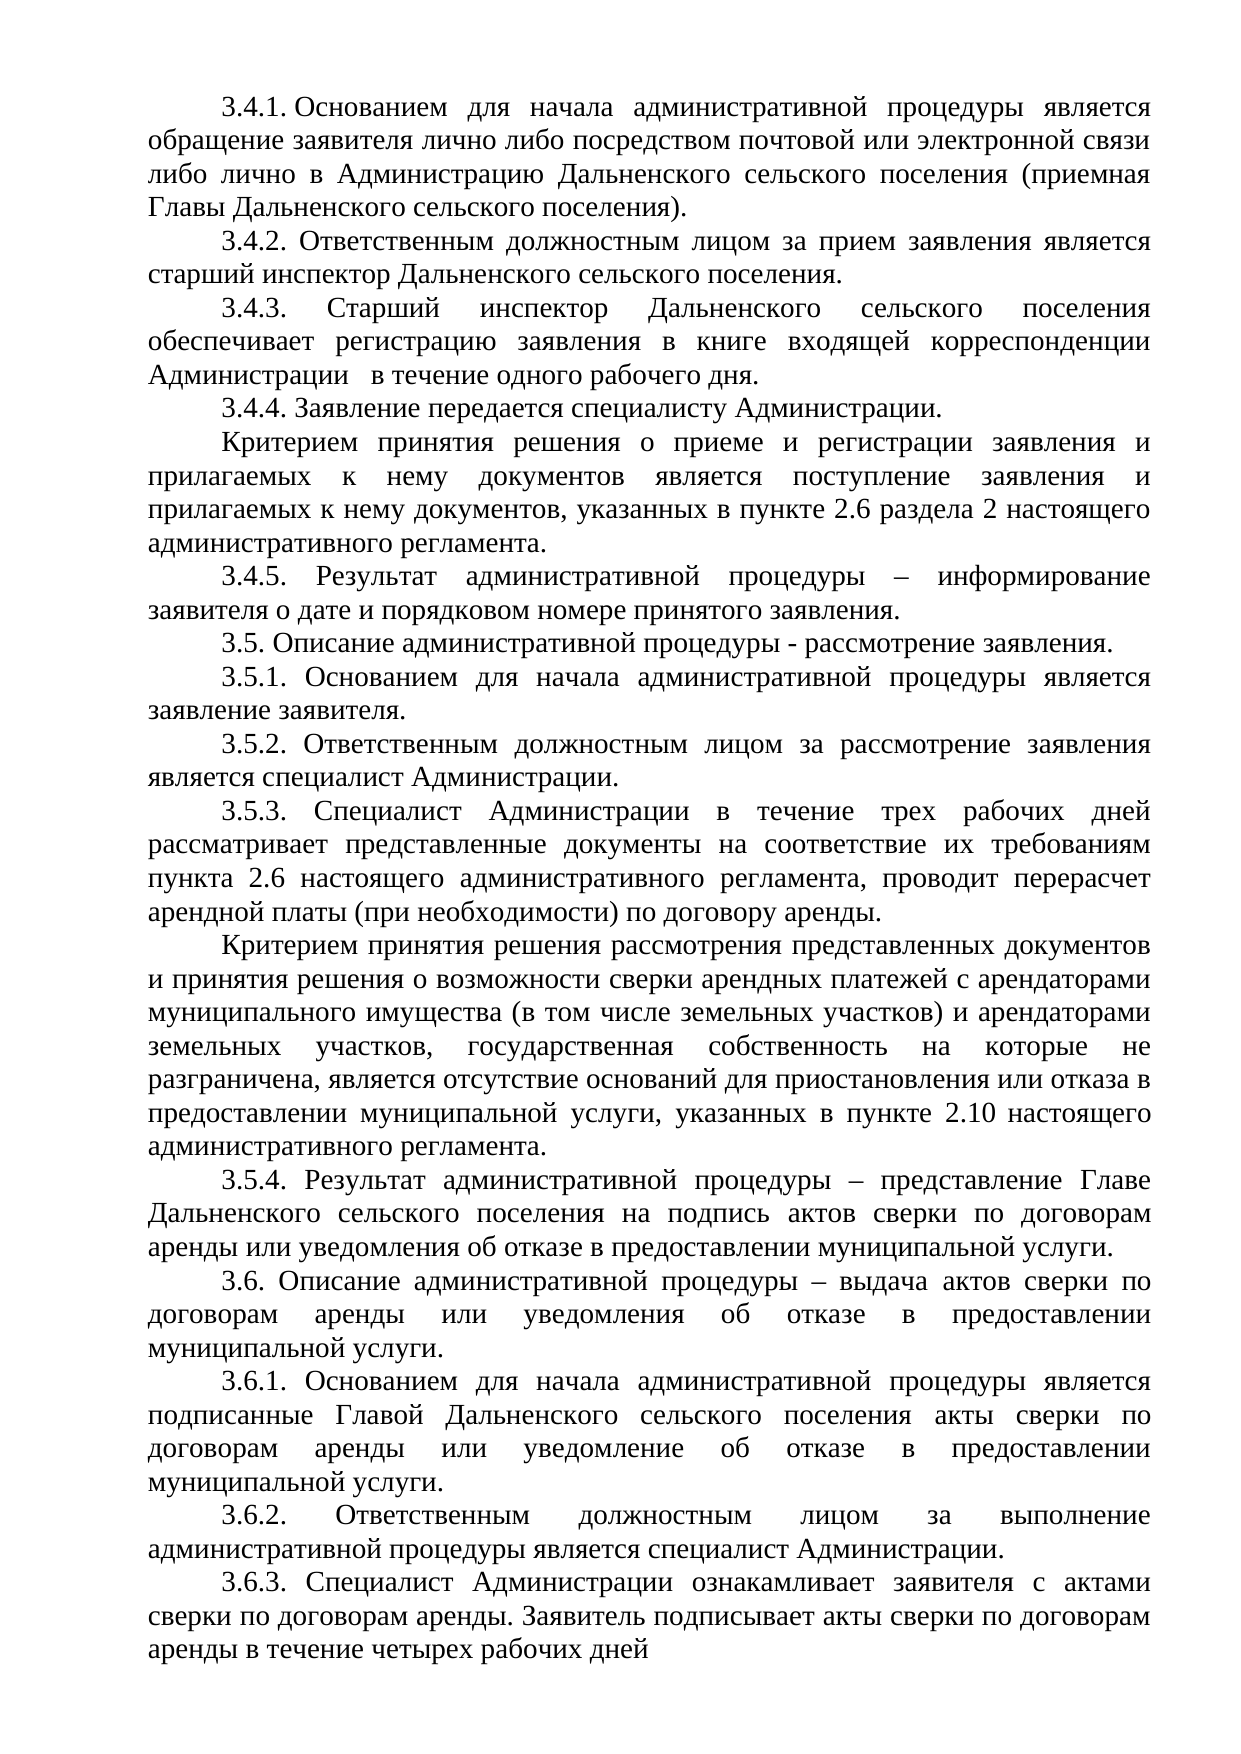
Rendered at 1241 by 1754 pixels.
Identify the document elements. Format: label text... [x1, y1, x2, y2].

text 3.5.4. Результат административной процедуры – представление Главе Дальненского сельского поселения на подпись актов сверки по договорам аренды или уведомления об отказе в предоставлении муниципальной услуги. [148, 1162, 1152, 1263]
text Критерием принятия решения о приеме и регистрации заявления и прилагаемых к нему документов является поступление заявления и прилагаемых к нему документов, указанных в пункте 2.6 раздела 2 настоящего административного регламента. [148, 424, 1152, 558]
text 3.6.2. Ответственным должностным лицом за выполнение административной процедуры является специалист Администрации. [148, 1497, 1152, 1564]
text 3.6.3. Специалист Администрации ознакамливает заявителя с актами сверки по договорам аренды. Заявитель подписывает акты сверки по договорам аренды в течение четырех рабочих дней [148, 1564, 1152, 1665]
text 3.5.3. Специалист Администрации в течение трех рабочих дней рассматривает представленные документы на соответствие их требованиям пункта 2.6 настоящего административного регламента, проводит перерасчет арендной платы (при необходимости) по договору аренды. [148, 793, 1152, 927]
text 3.6. Описание административной процедуры – выдача актов сверки по договорам аренды или уведомления об отказе в предоставлении муниципальной услуги. [148, 1263, 1152, 1363]
text Критерием принятия решения рассмотрения представленных документов и принятия решения о возможности сверки арендных платежей с арендаторами муниципального имущества (в том числе земельных участков) и арендаторами земельных участков, государственная собственность на которые не разграничена, является отсутствие оснований для приостановления или отказа в предоставлении муниципальной услуги, указанных в пункте 2.10 настоящего административного регламента. [148, 927, 1152, 1162]
text 3.6.1. Основанием для начала административной процедуры является подписанные Главой Дальненского сельского поселения акты сверки по договорам аренды или уведомление об отказе в предоставлении муниципальной услуги. [148, 1363, 1152, 1497]
text 3.4.2. Ответственным должностным лицом за прием заявления является старший инспектор Дальненского сельского поселения. [148, 223, 1152, 290]
text 3.5.2. Ответственным должностным лицом за рассмотрение заявления является специалист Администрации. [148, 726, 1152, 793]
text 3.4.1. Основанием для начала административной процедуры является обращение заявителя лично либо посредством почтовой или электронной связи либо лично в Администрацию Дальненского сельского поселения (приемная Главы Дальненского сельского поселения). [148, 89, 1152, 223]
text 3.4.4. Заявление передается специалисту Администрации. [148, 391, 1152, 424]
text 3.5. Описание административной процедуры - рассмотрение заявления. [148, 625, 1152, 659]
text 3.4.5. Результат административной процедуры – информирование заявителя о дате и порядковом номере принятого заявления. [148, 558, 1152, 625]
text 3.4.3. Старший инспектор Дальненского сельского поселения обеспечивает регистрацию заявления в книге входящей корреспонденции Администрации в течение одного рабочего дня. [148, 290, 1152, 391]
text 3.5.1. Основанием для начала административной процедуры является заявление заявителя. [148, 659, 1152, 726]
